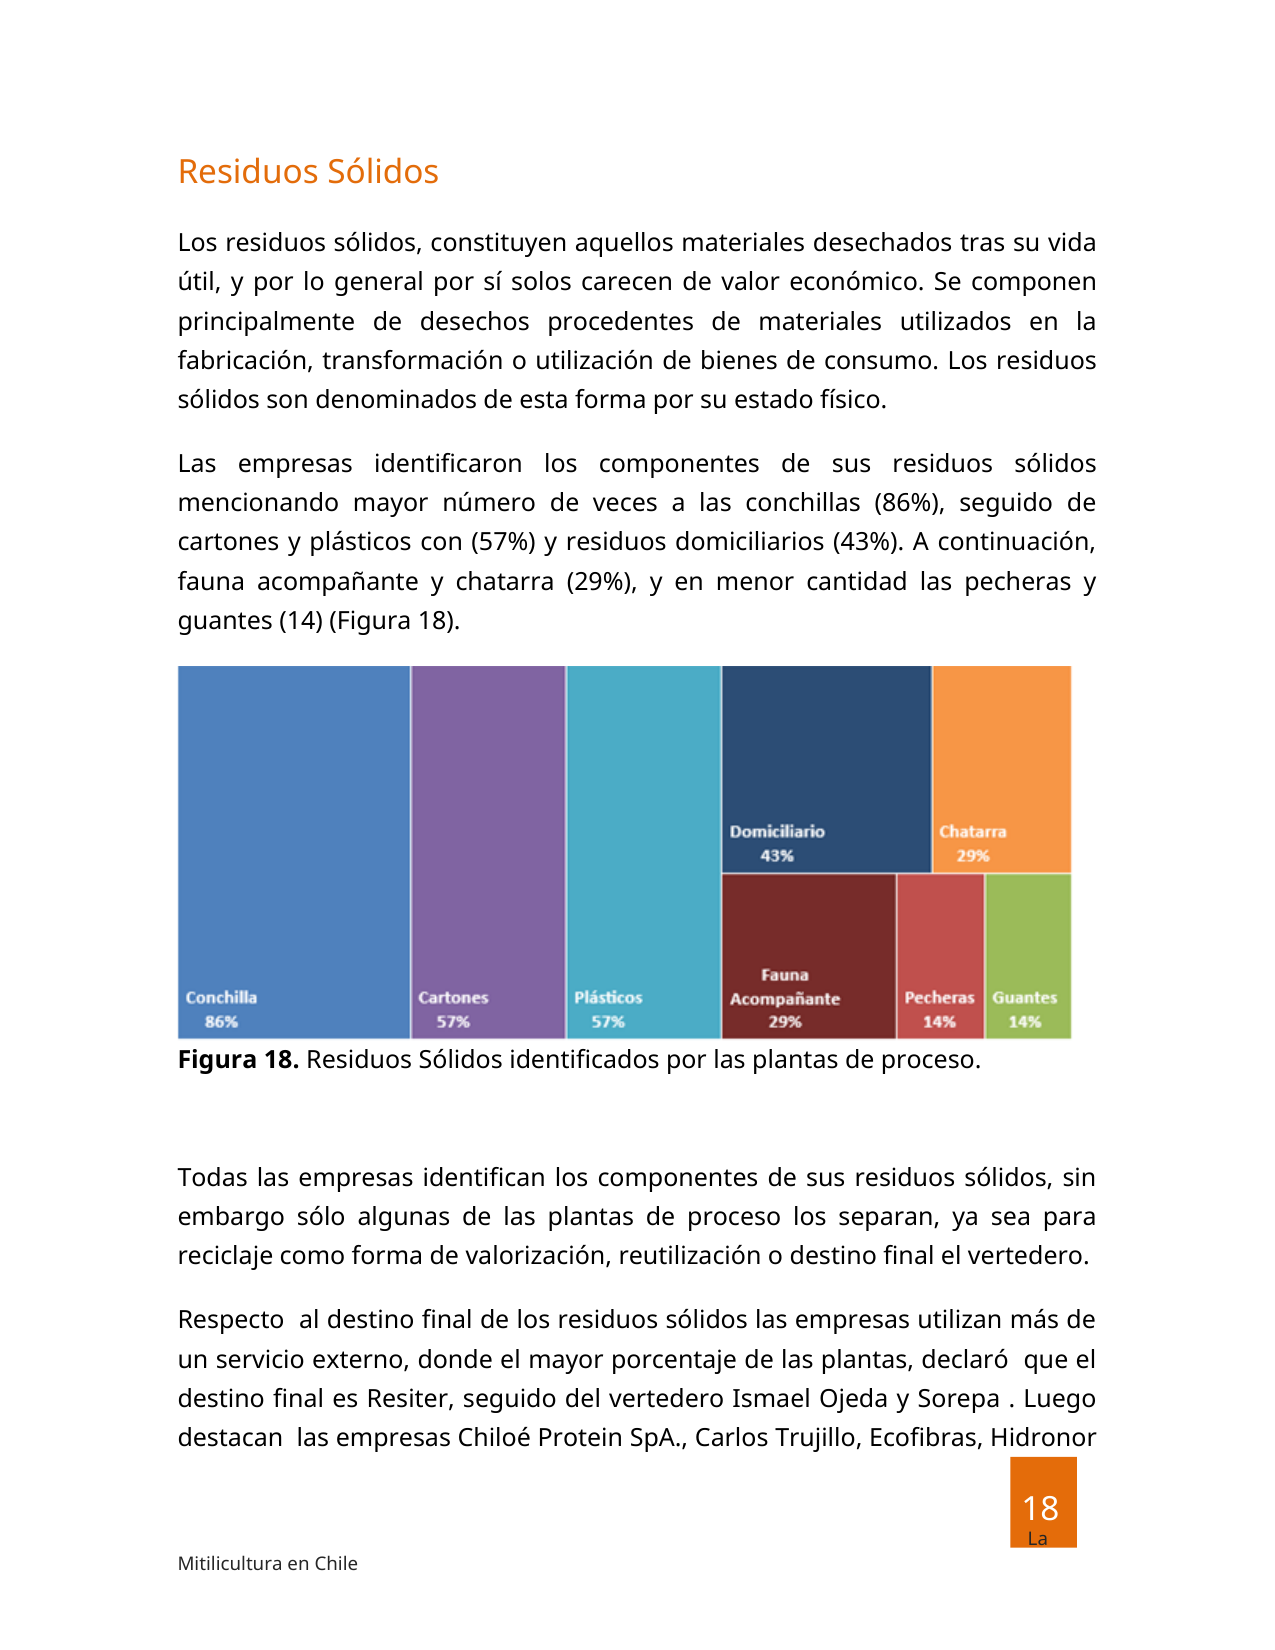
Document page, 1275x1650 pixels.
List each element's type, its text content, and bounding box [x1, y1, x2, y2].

text Los residuos sólidos, constituyen aquellos materiales desechados tras su vida útil, y por lo general por sí solos carecen de valor económico. Se componen principalmente de desechos procedentes de materiales utilizados en la fabricación, transformación o utilización de bienes de consumo. Los residuos sólidos son denominados de esta forma por su estado físico. [177, 225, 1098, 416]
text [177, 1302, 1098, 1454]
text Las empresas identificaron los componentes de sus residuos sólidos mencionando mayor número de veces a las conchillas (86%), seguido de cartones y plásticos con (57%) y residuos domiciliarios (43%). A continuación, fauna acompañante y chatarra (29%), y en menor cantidad las pecheras y guantes (14) (Figura 18). [177, 446, 1098, 636]
text Todas las empresas identifican los componentes de sus residuos sólidos, sin embargo sólo algunas de las plantas de proceso los separan, ya sea para reciclaje como forma de valorización, reutilización o destino final el vertedero. [177, 1159, 1098, 1272]
picture [177, 666, 1073, 1042]
subtitle Residuos Sólidos [177, 148, 1098, 193]
